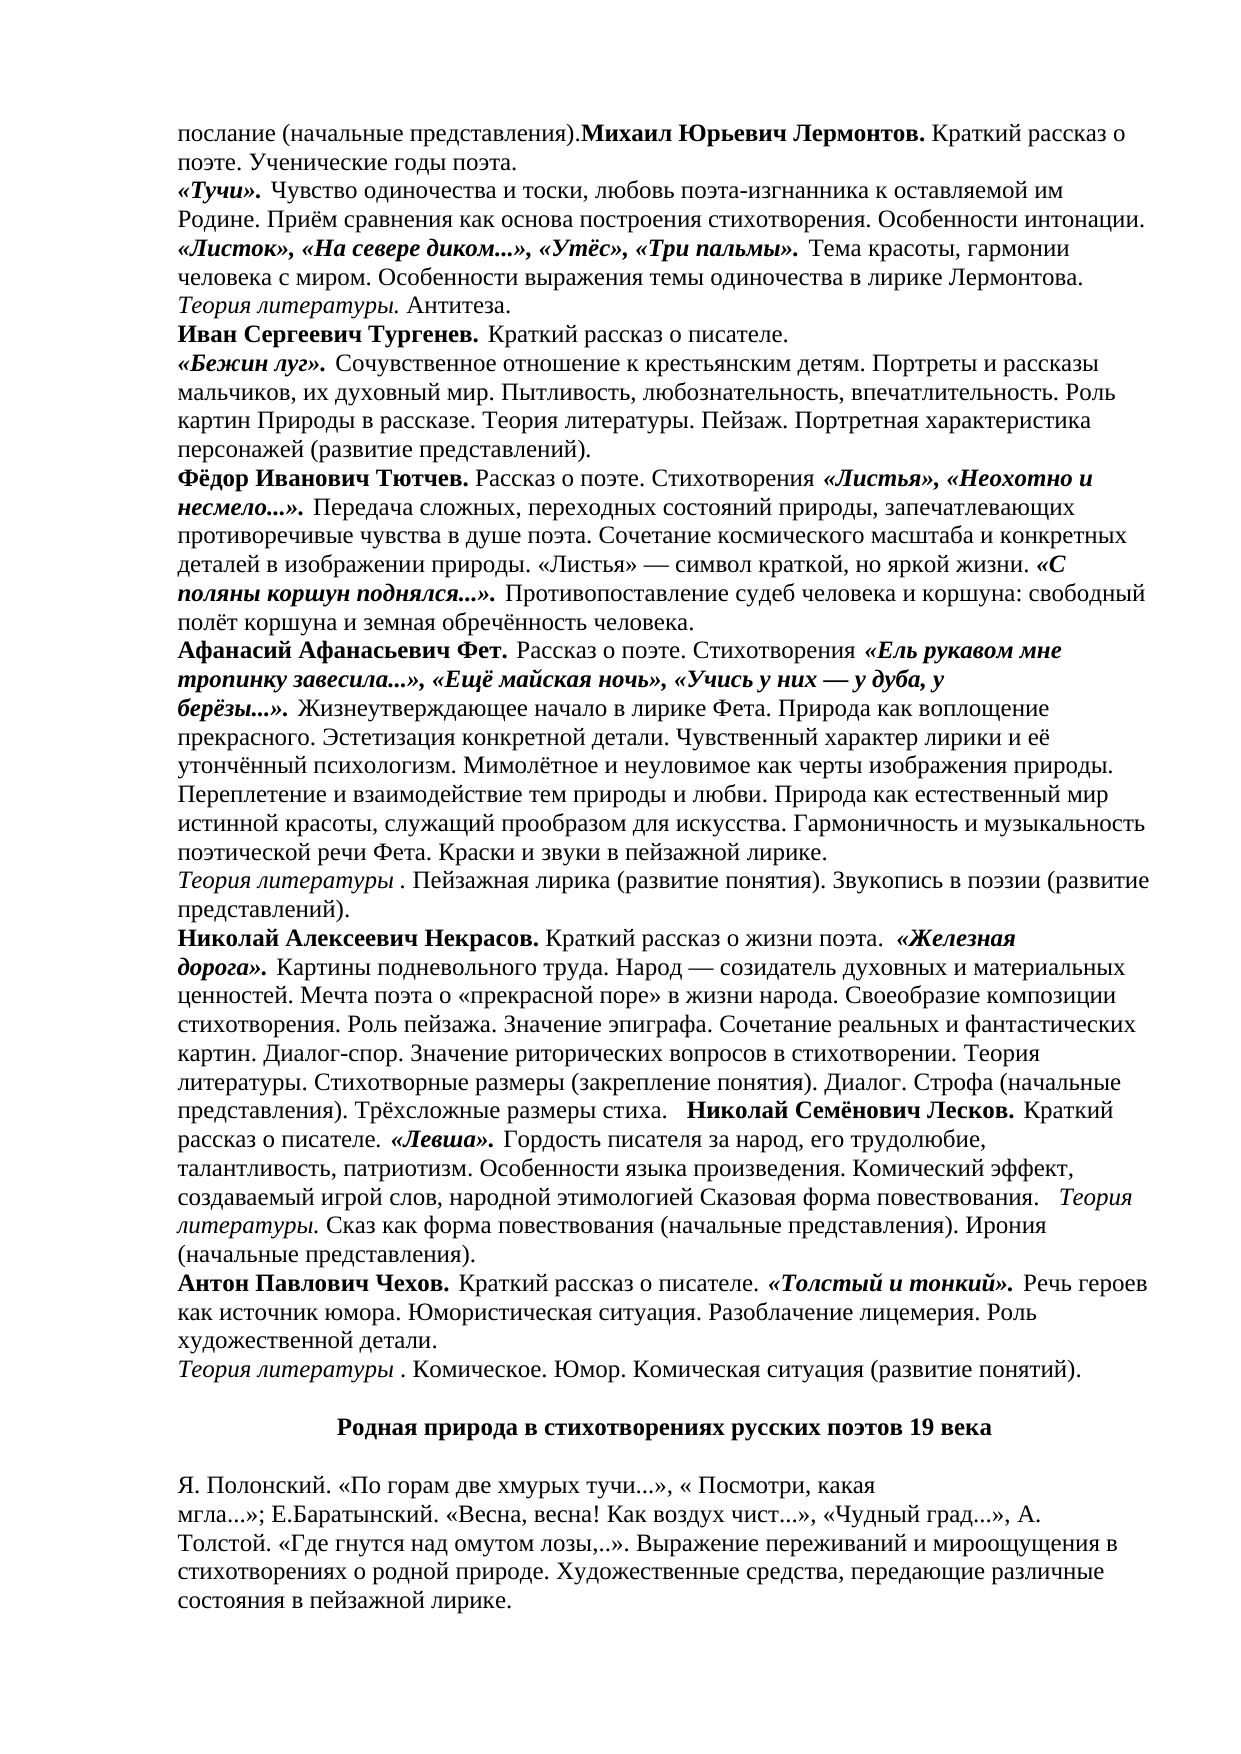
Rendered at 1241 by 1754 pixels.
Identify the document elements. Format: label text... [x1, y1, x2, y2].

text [177, 1470, 1152, 1614]
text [177, 118, 1152, 1383]
text Родная природа в стихотворениях русских поэтов 19 века [177, 1412, 1152, 1441]
